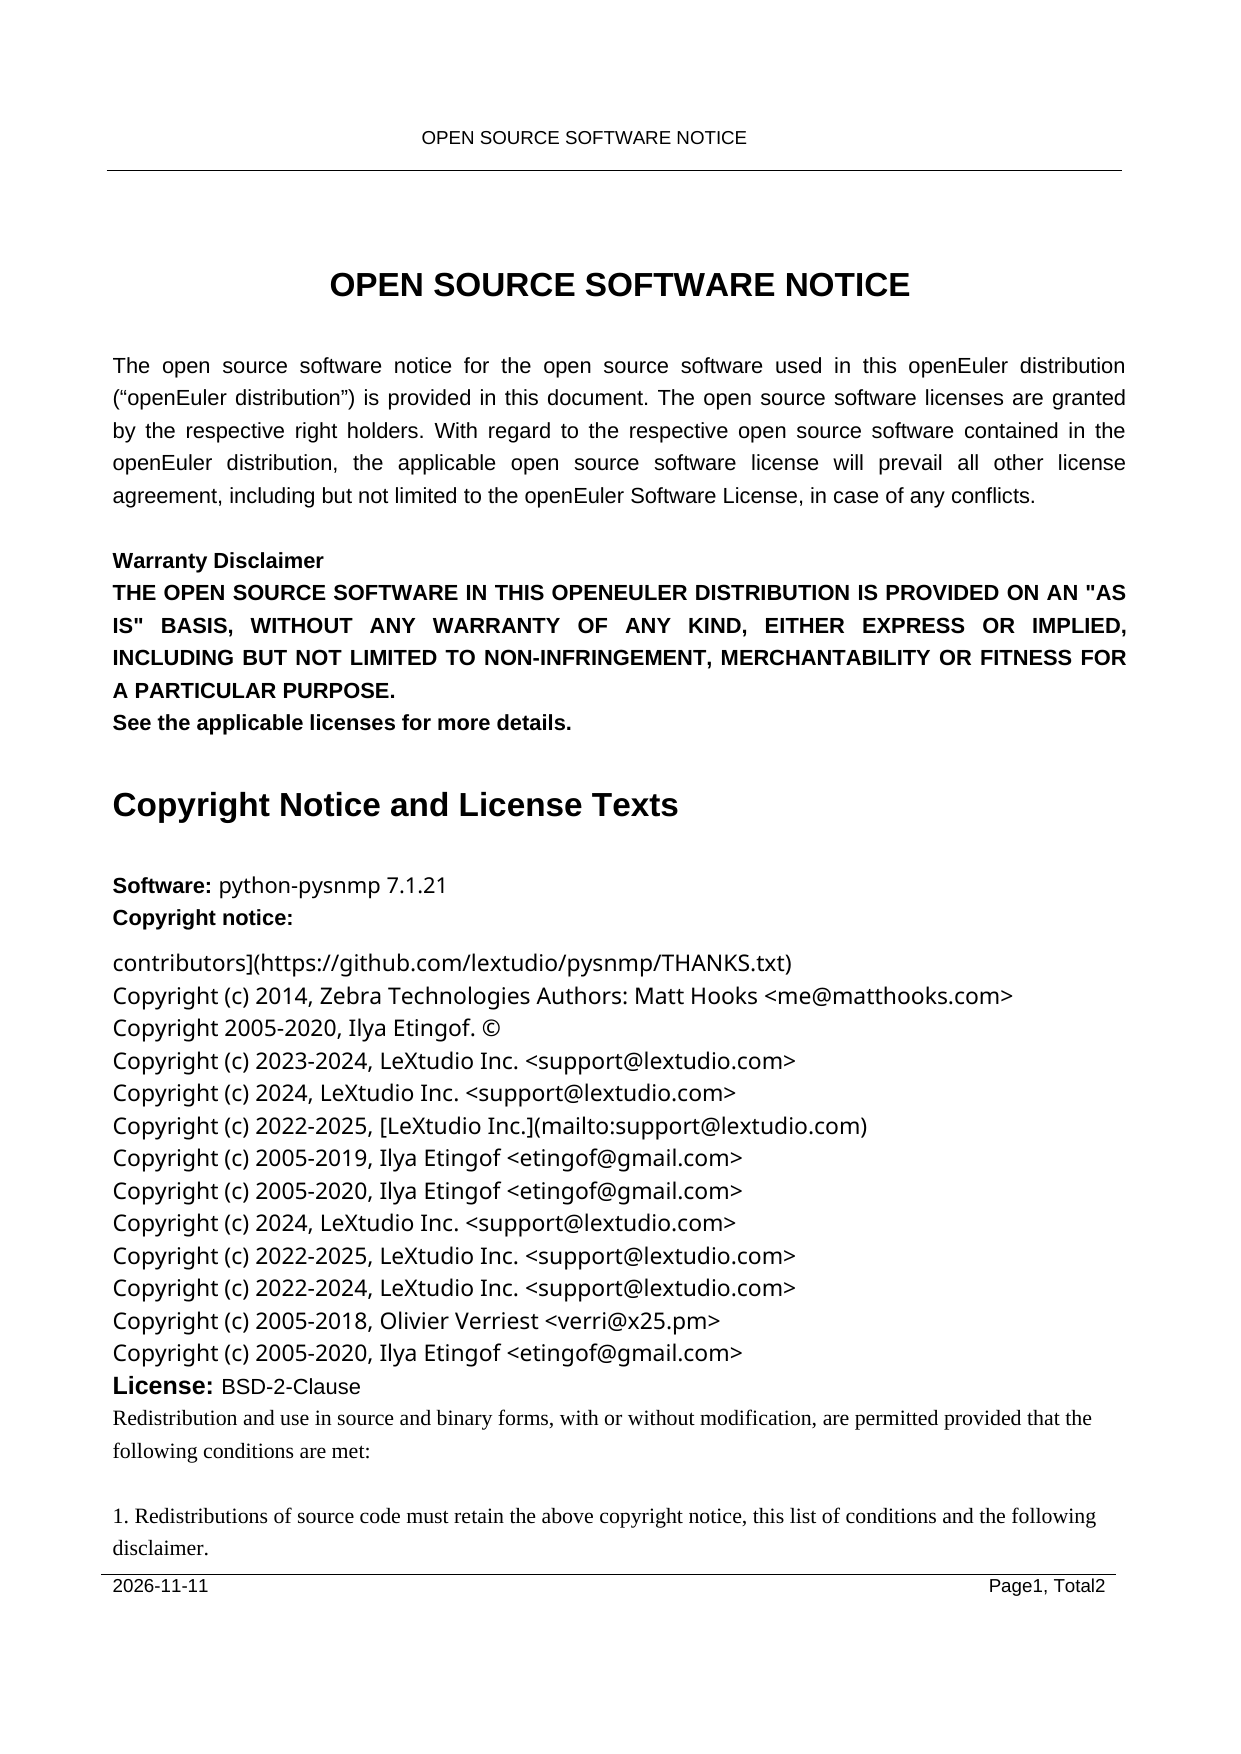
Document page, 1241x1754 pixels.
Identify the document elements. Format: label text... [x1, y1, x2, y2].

text OPEN SOURCE SOFTWARE NOTICE [112, 251, 1128, 316]
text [112, 1402, 1128, 1564]
title Software: python-pysnmp 7.1.21 [112, 869, 1128, 901]
text License: BSD-2-Clause [112, 1369, 1128, 1402]
text THE OPEN SOURCE SOFTWARE IN THIS OPENEULER DISTRIBUTION IS PROVIDED ON AN "AS IS" BASIS, WITHOUT ANY WARRANTY OF ANY KIND, EITHER EXPRESS OR IMPLIED, INCLUDING BUT NOT LIMITED TO NON-INFRINGEMENT, MERCHANTABILITY OR FITNESS FOR A PARTICULAR PURPOSE. See the applicable licenses for more details. [112, 576, 1128, 739]
text Copyright Notice and License Texts [112, 771, 1128, 836]
text contributors](https://github.com/lextudio/pysnmp/THANKS.txt) Copyright (c) 2014, Zebra Technologies Authors: Matt Hooks <me@matthooks.com> Copyright 2005-2020, Ilya Etingof. © Copyright (c) 2023-2024, LeXtudio Inc. <support@lextudio.com> Copyright (c) 2024, LeXtudio Inc. <support@lextudio.com> Copyright (c) 2022-2025, [LeXtudio Inc.](mailto:support@lextudio.com) Copyright (c) 2005-2019, Ilya Etingof <etingof@gmail.com> Copyright (c) 2005-2020, Ilya Etingof <etingof@gmail.com> Copyright (c) 2024, LeXtudio Inc. <support@lextudio.com> Copyright (c) 2022-2025, LeXtudio Inc. <support@lextudio.com> Copyright (c) 2022-2024, LeXtudio Inc. <support@lextudio.com> Copyright (c) 2005-2018, Olivier Verriest <verri@x25.pm> Copyright (c) 2005-2020, Ilya Etingof <etingof@gmail.com> [112, 947, 1128, 1369]
text The open source software notice for the open source software used in this openEuler distribution (“openEuler distribution”) is provided in this document. The open source software licenses are granted by the respective right holders. With regard to the respective open source software contained in the openEuler distribution, the applicable open source software license will prevail all other license agreement, including but not limited to the openEuler Software License, in case of any conflicts. [112, 349, 1128, 511]
text Warranty Disclaimer [112, 544, 1128, 576]
text Copyright notice: [112, 901, 1128, 934]
